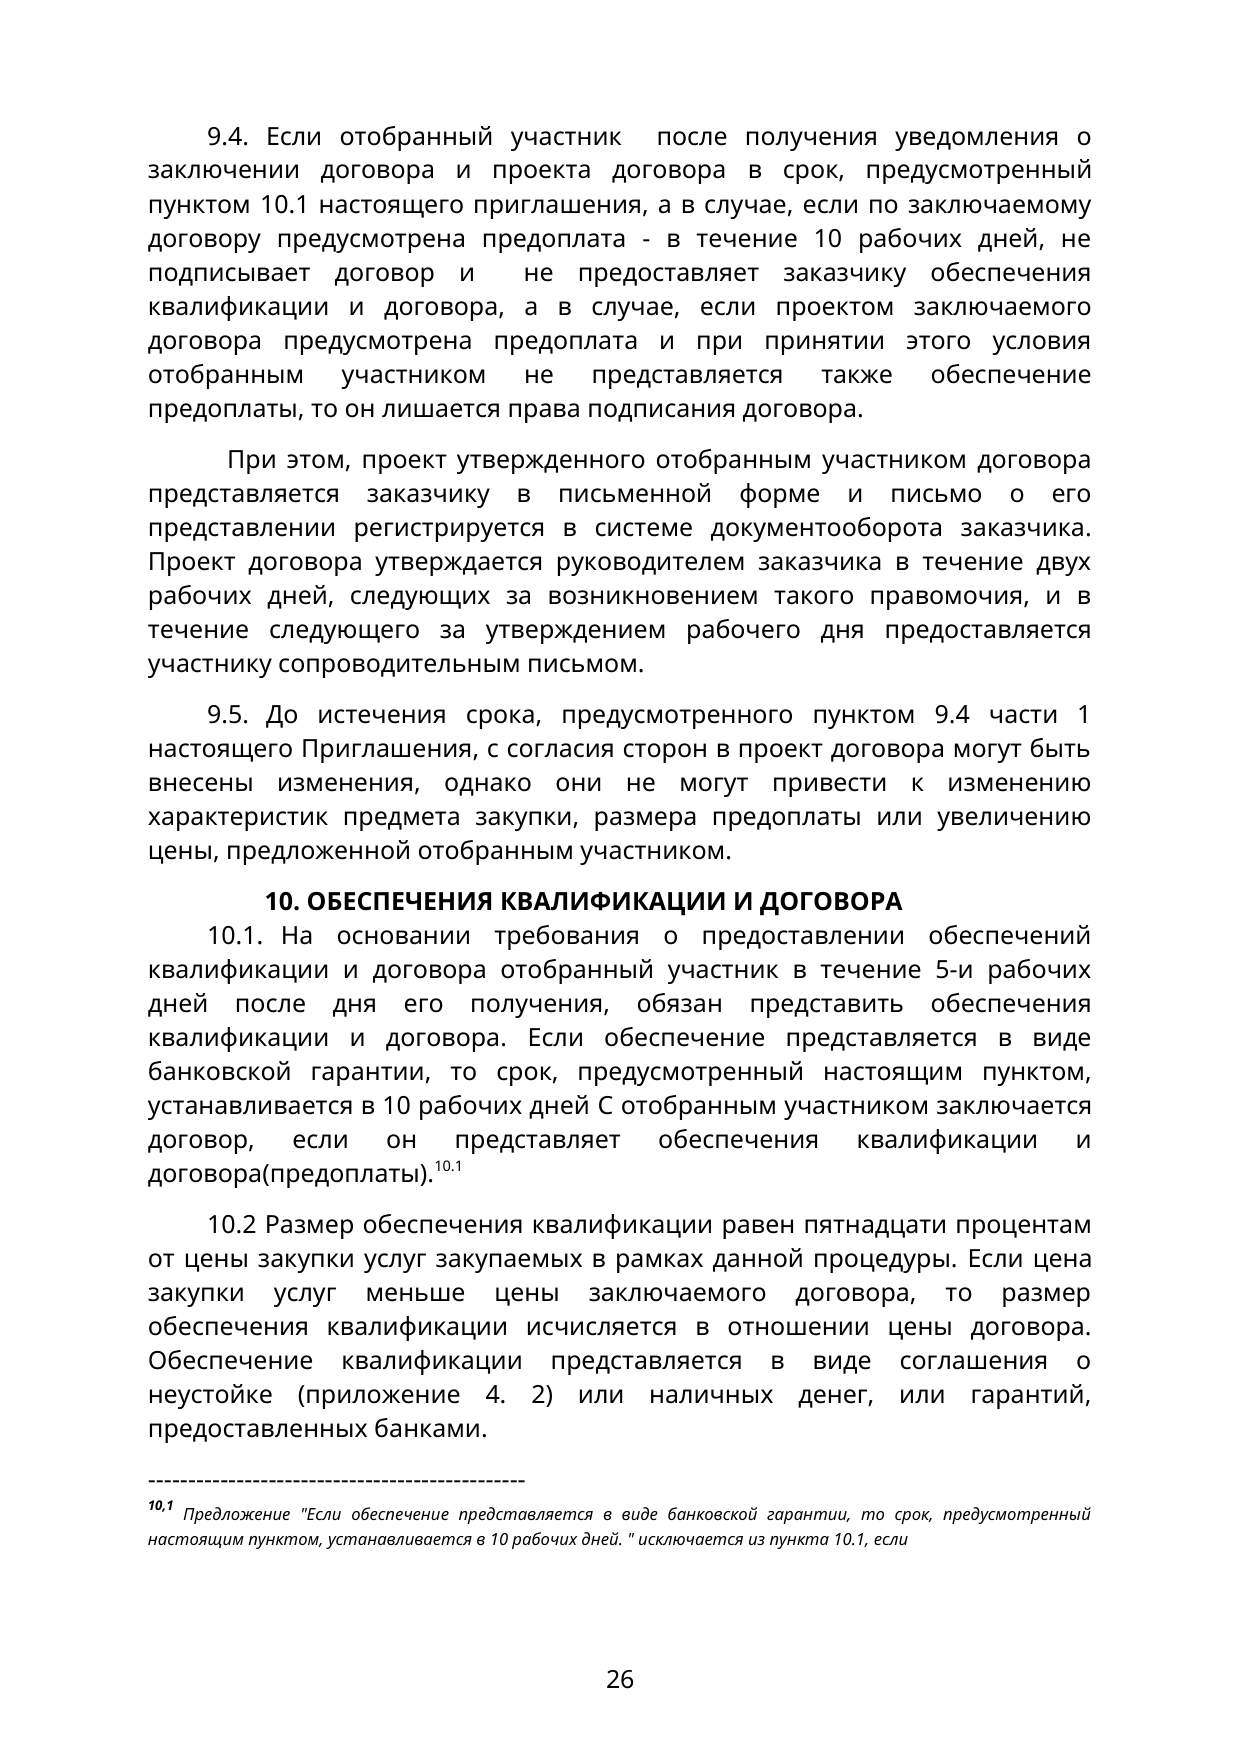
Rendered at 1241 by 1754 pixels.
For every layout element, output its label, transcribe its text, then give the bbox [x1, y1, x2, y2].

text ----------------------------------------------- [148, 1462, 1092, 1496]
text При этом, проект утвержденного отобранным участником договора представляется заказчику в письменной форме и письмо о его представлении регистрируется в системе документооборота заказчика. Проект договора утверждается руководителем заказчика в течение двух рабочих дней, следующих за возникновением такого правомочия, и в течение следующего за утверждением рабочего дня предоставляется участнику сопроводительным письмом. [148, 441, 1092, 680]
text 10.2 Размер обеспечения квалификации равен пятнадцати процентам от цены закупки услуг закупаемых в рамках данной процедуры. Если цена закупки услуг меньше цены заключаемого договора, то размер обеспечения квалификации исчисляется в отношении цены договора. Обеспечение квалификации представляется в виде соглашения о неустойке (приложение 4. 2) или наличных денег, или гарантий, предоставленных банками. [148, 1207, 1092, 1445]
text 10.1. На основании требования о предоставлении обеспечений квалификации и договора отобранный участник в течение 5-и рабочих дней после дня его получения, обязан представить обеспечения квалификации и договора. Если обеспечение представляется в виде банковской гарантии, то срок, предусмотренный настоящим пунктом, устанавливается в 10 рабочих дней С отобранным участником заключается договор, если он представляет обеспечения квалификации и договора(предоплаты).10.1 [148, 917, 1092, 1190]
text 10. ОБЕСПЕЧЕНИЯ КВАЛИФИКАЦИИ И ДОГОВОРА [148, 883, 1092, 917]
text 9.5. До истечения срока, предусмотренного пунктом 9.4 части 1 настоящего Приглашения, с согласия сторон в проект договора могут быть внесены изменения, однако они не могут привести к изменению характеристик предмета закупки, размера предоплаты или увеличению цены, предложенной отобранным участником. [148, 696, 1092, 867]
text 9.4. Если отобранный участник после получения уведомления о заключении договора и проекта договора в срок, предусмотренный пунктом 10.1 настоящего приглашения, а в случае, если по заключаемому договору предусмотрена предоплата - в течение 10 рабочих дней, не подписывает договор и не предоставляет заказчику обеспечения квалификации и договора, а в случае, если проектом заключаемого договора предусмотрена предоплата и при принятии этого условия отобранным участником не представляется также обеспечение предоплаты, то он лишается права подписания договора. [148, 118, 1092, 425]
text 10,1 Предложение "Если обеспечение представляется в виде банковской гарантии, то срок, предусмотренный настоящим пунктом, устанавливается в 10 рабочих дней. " исключается из пункта 10.1, если [148, 1496, 1092, 1550]
